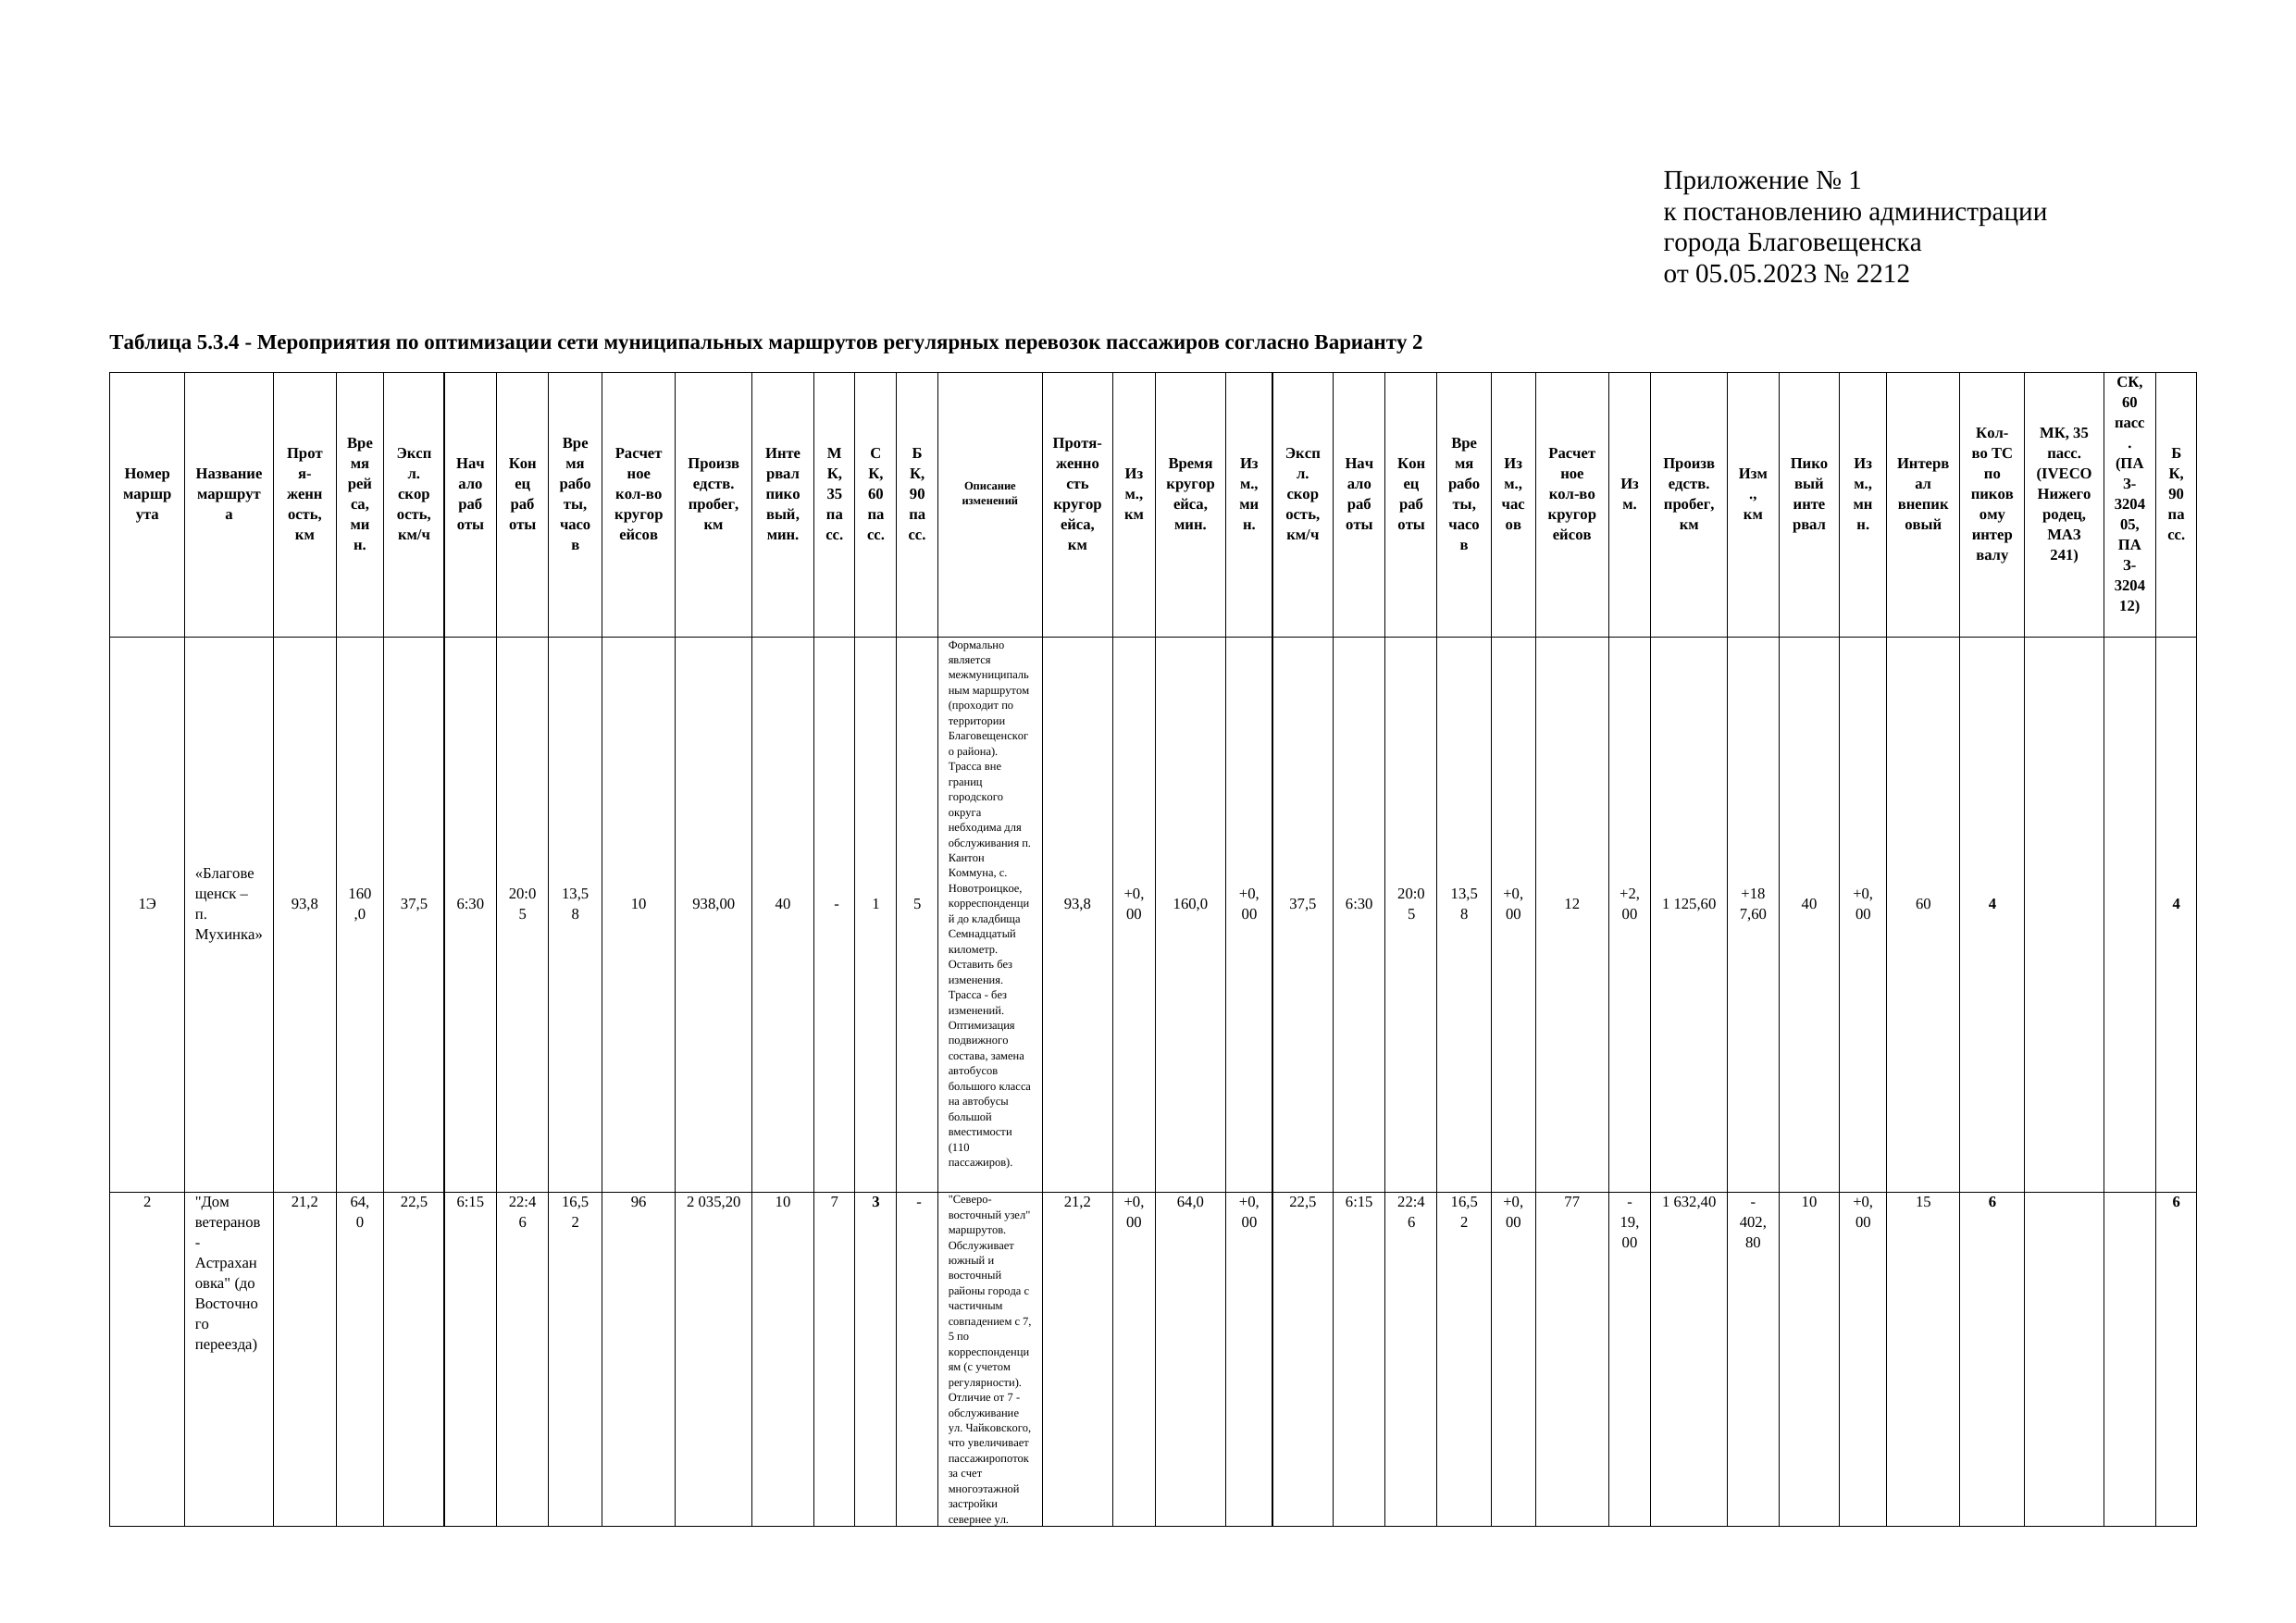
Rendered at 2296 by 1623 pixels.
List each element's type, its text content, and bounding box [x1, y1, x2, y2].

table_cell - [897, 1193, 937, 1526]
table_header Изм., км [1113, 373, 1155, 637]
table_cell [2025, 1193, 2104, 1526]
table_header Время рейса, мин. [337, 373, 383, 637]
table_header Расчетное кол-во кругорейсов [1536, 373, 1608, 637]
table_cell [2025, 638, 2104, 1192]
table_header Расчетное кол-во кругорейсов [602, 373, 675, 637]
table_cell 16,52 [549, 1193, 602, 1526]
table_cell - [814, 638, 854, 1192]
table_cell [2104, 638, 2155, 1192]
table_cell 938,00 [676, 638, 751, 1192]
table_cell 10 [1780, 1193, 1839, 1526]
table_cell 6:15 [445, 1193, 496, 1526]
table_header Пиковый интервал [1780, 373, 1839, 637]
table_cell 2 035,20 [676, 1193, 751, 1526]
table_header Изм., км [1728, 373, 1779, 637]
table_header Интервал пиковый, мин. [752, 373, 813, 637]
table_cell 96 [602, 1193, 675, 1526]
table_header МК, 35 пасс. [814, 373, 854, 637]
table_cell 160,0 [1156, 638, 1225, 1192]
table_cell +0,00 [1492, 1193, 1535, 1526]
table_cell 22:46 [1385, 1193, 1436, 1526]
table_cell "Дом ветеранов-Астрахановка" (до Восточного переезда) [185, 1193, 273, 1526]
table_cell 37,5 [1273, 638, 1333, 1192]
table_cell 1Э [110, 638, 184, 1192]
table_header Изм., мин. [1226, 373, 1272, 637]
table_header БК, 90 пасс. [2156, 373, 2196, 637]
table_cell 4 [1960, 638, 2024, 1192]
table_cell 20:05 [1385, 638, 1436, 1192]
table_cell +2,00 [1609, 638, 1650, 1192]
table_cell 1 632,40 [1651, 1193, 1727, 1526]
table_cell 6:15 [1334, 1193, 1384, 1526]
text Приложение № 1 [109, 164, 2186, 195]
table_header Изм. [1609, 373, 1650, 637]
table_cell 13,58 [549, 638, 602, 1192]
table_cell 7 [814, 1193, 854, 1526]
table_cell 37,5 [384, 638, 443, 1192]
text от 05.05.2023 № 2212 [109, 257, 2186, 288]
table_header СК, 60 пасс. [855, 373, 896, 637]
table_header Номер маршрута [110, 373, 184, 637]
table_cell 16,52 [1437, 1193, 1491, 1526]
table_header Экспл. скорость, км/ч [384, 373, 443, 637]
table_cell 93,8 [1043, 638, 1112, 1192]
table_cell 160,0 [337, 638, 383, 1192]
table_cell 2 [110, 1193, 184, 1526]
table_header Время кругорейса, мин. [1156, 373, 1225, 637]
table_header Протя-женность кругорейса, км [1043, 373, 1112, 637]
table_cell -402,80 [1728, 1193, 1779, 1526]
table_cell [2104, 1193, 2155, 1526]
table_header Конец работы [1385, 373, 1436, 637]
table_header МК, 35 пасс. (IVECO Нижегородец, МАЗ 241) [2025, 373, 2104, 637]
table_cell 40 [1780, 638, 1839, 1192]
table_cell 6:30 [1334, 638, 1384, 1192]
table_header Название маршрута [185, 373, 273, 637]
table_cell +0,00 [1113, 638, 1155, 1192]
table_cell 3 [855, 1193, 896, 1526]
table_cell 6 [1960, 1193, 2024, 1526]
table_header Описание изменений [938, 373, 1042, 637]
table_cell 93,8 [274, 638, 336, 1192]
table_header Произведств. пробег, км [1651, 373, 1727, 637]
table_cell +0,00 [1226, 638, 1272, 1192]
table_cell 10 [602, 638, 675, 1192]
table_cell «Благовещенск – п. Мухинка» [185, 638, 273, 1192]
table_cell 64,0 [337, 1193, 383, 1526]
table_cell +187,60 [1728, 638, 1779, 1192]
table_cell 21,2 [274, 1193, 336, 1526]
table_header Протя-женность, км [274, 373, 336, 637]
table_header Кол-во ТС по пиковому интервалу [1960, 373, 2024, 637]
table_cell 5 [897, 638, 937, 1192]
table_header Начало работы [445, 373, 496, 637]
table_cell 22,5 [1273, 1193, 1333, 1526]
table_header БК, 90 пасс. [897, 373, 937, 637]
table_cell 1 125,60 [1651, 638, 1727, 1192]
table_cell 15 [1887, 1193, 1959, 1526]
table_cell -19,00 [1609, 1193, 1650, 1526]
text к постановлению администрации [109, 195, 2186, 226]
table_cell 21,2 [1043, 1193, 1112, 1526]
table_header Экспл. скорость, км/ч [1273, 373, 1333, 637]
text Таблица 5.3.4 - Мероприятия по оптимизации сети муниципальных маршрутов регулярных перевозок пассажиров согласно Варианту 2 [109, 329, 2186, 354]
table_cell 12 [1536, 638, 1608, 1192]
table_cell +0,00 [1113, 1193, 1155, 1526]
table_cell +0,00 [1840, 638, 1886, 1192]
table_cell 64,0 [1156, 1193, 1225, 1526]
table_cell 13,58 [1437, 638, 1491, 1192]
table_cell +0,00 [1840, 1193, 1886, 1526]
table_cell 6:30 [445, 638, 496, 1192]
table_cell 20:05 [497, 638, 548, 1192]
table_cell +0,00 [1492, 638, 1535, 1192]
table_cell 6 [2156, 1193, 2196, 1526]
table_header Изм., мнн. [1840, 373, 1886, 637]
table_cell 22,5 [384, 1193, 443, 1526]
table_header Время работы, часов [1437, 373, 1491, 637]
table_header Интервал внепиковый [1887, 373, 1959, 637]
table_header Изм., часов [1492, 373, 1535, 637]
table_header Произведств. пробег, км [676, 373, 751, 637]
table_header Конец работы [497, 373, 548, 637]
table_header Начало работы [1334, 373, 1384, 637]
table_cell 22:46 [497, 1193, 548, 1526]
table_cell 10 [752, 1193, 813, 1526]
table_cell 40 [752, 638, 813, 1192]
table_cell 1 [855, 638, 896, 1192]
table_header Время работы, часов [549, 373, 602, 637]
table_cell +0,00 [1226, 1193, 1272, 1526]
table_cell 60 [1887, 638, 1959, 1192]
text города Благовещенска [109, 226, 2186, 257]
table_cell 77 [1536, 1193, 1608, 1526]
table_cell 4 [2156, 638, 2196, 1192]
table_cell Формально является межмуниципальным маршрутом (проходит по территории Благовещенского района). Трасса вне границ городского округа небходима для обслуживания п. Кантон Коммуна, с. Новотроицкое, корреспонденций до кладбища Семнадцатый километр. Оставить без изменения. Трасса - без изменений. Оптимизация подвижного состава, замена автобусов большого класса на автобусы большой вместимости (110 пассажиров). [938, 638, 1042, 1192]
table_header СК, 60 пасс. (ПАЗ-320405, ПАЗ-320412) [2104, 373, 2155, 637]
